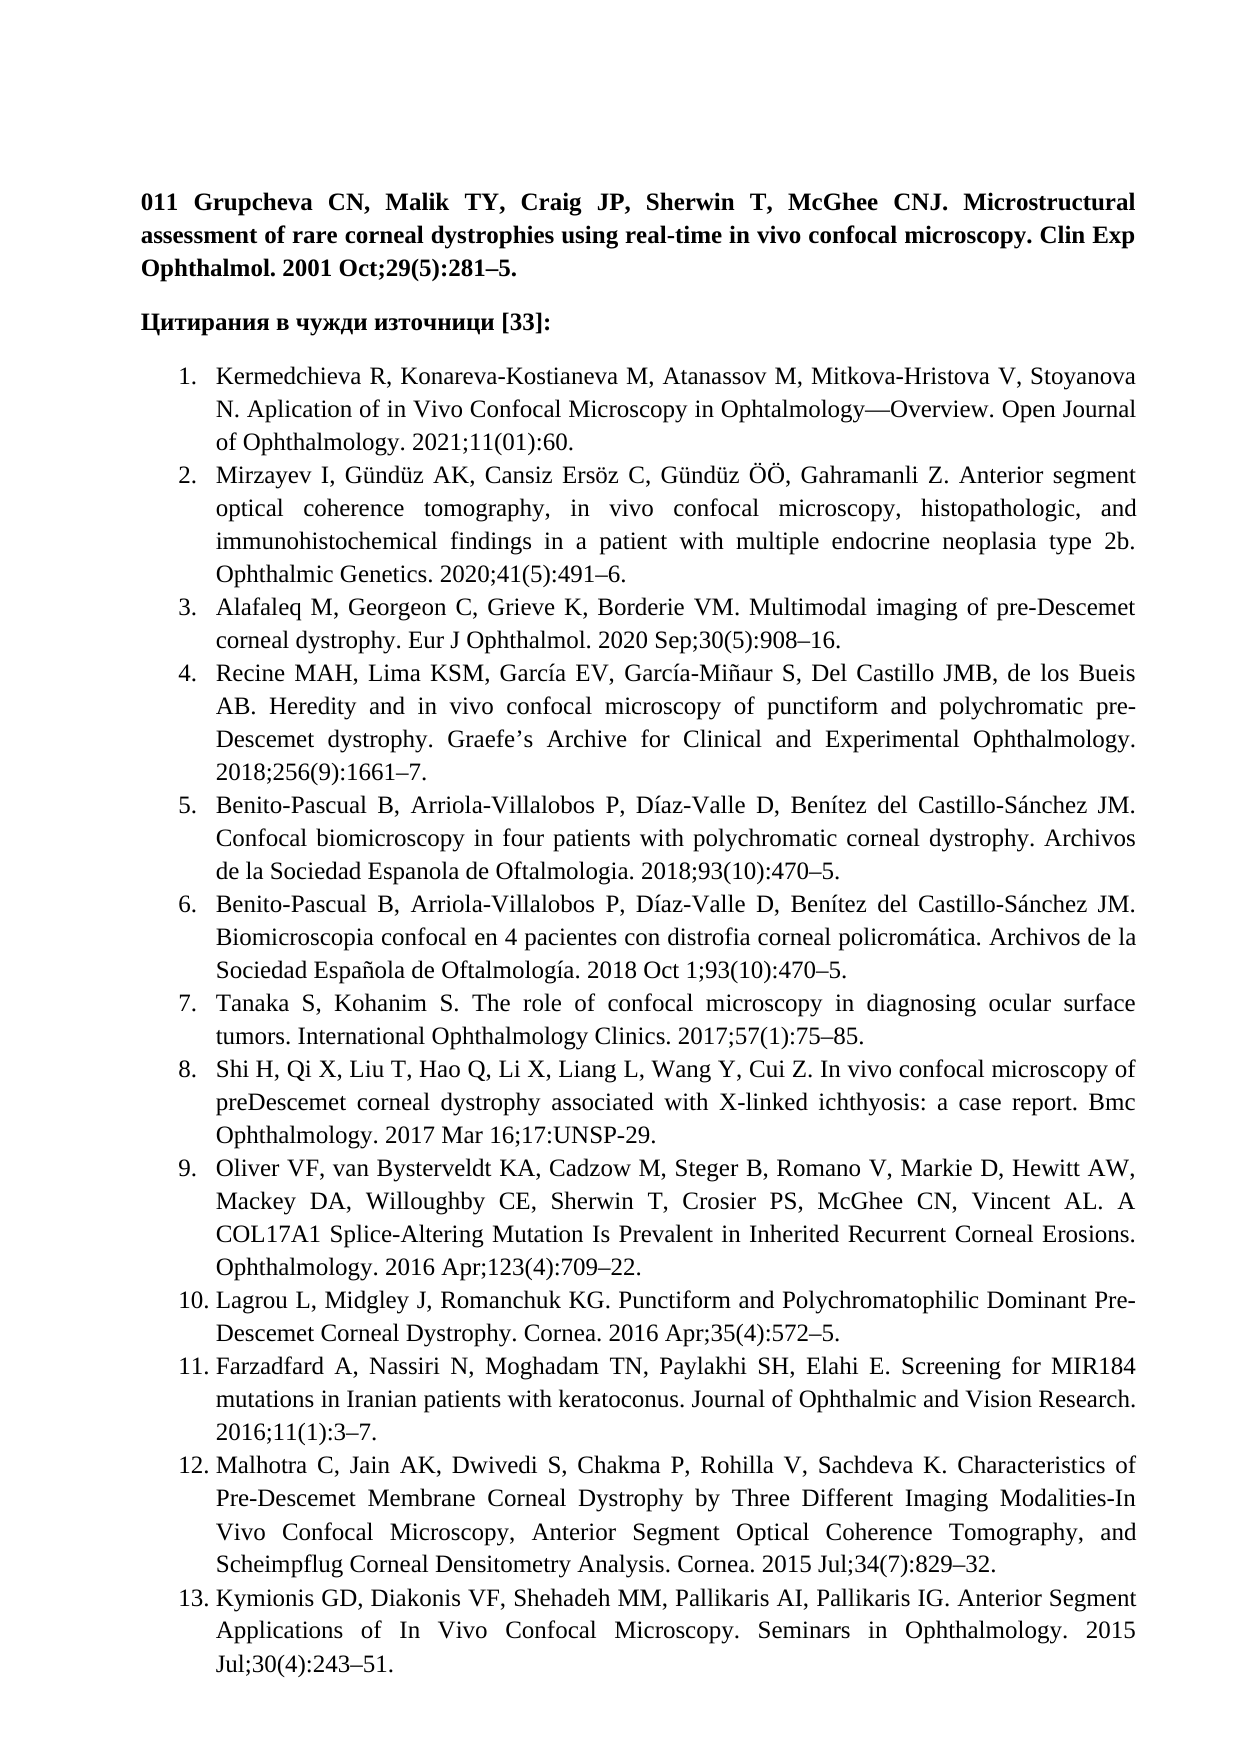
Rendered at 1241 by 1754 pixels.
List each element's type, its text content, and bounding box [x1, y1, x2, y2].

list Benito-Pascual B, Arriola-Villalobos P, Díaz-Valle D, Benítez del Castillo-Sánchez JM. Confocal biomicroscopy in four patients with polychromatic corneal dystrophy. Archivos de la Sociedad Espanola de Oftalmologia. 2018;93(10):470–5. [178, 790, 1137, 885]
list Kermedchieva R, Konareva-Kostianeva M, Atanassov M, Mitkova-Hristova V, Stoyanova N. Aplication of in Vivo Confocal Microscopy in Ophtalmology—Overview. Open Journal of Ophthalmology. 2021;11(01):60. [178, 361, 1137, 456]
list Malhotra C, Jain AK, Dwivedi S, Chakma P, Rohilla V, Sachdeva K. Characteristics of Pre-Descemet Membrane Corneal Dystrophy by Three Different Imaging Modalities-In Vivo Confocal Microscopy, Anterior Segment Optical Coherence Tomography, and Scheimpflug Corneal Densitometry Analysis. Cornea. 2015 Jul;34(7):829–32. [178, 1451, 1137, 1578]
text Цитирания в чужди източници [33]: [141, 307, 1137, 336]
list Mirzayev I, Gündüz AK, Cansiz Ersöz C, Gündüz ÖÖ, Gahramanli Z. Anterior segment optical coherence tomography, in vivo confocal microscopy, histopathologic, and immunohistochemical findings in a patient with multiple endocrine neoplasia type 2b. Ophthalmic Genetics. 2020;41(5):491–6. [178, 460, 1137, 588]
list Lagrou L, Midgley J, Romanchuk KG. Punctiform and Polychromatophilic Dominant Pre-Descemet Corneal Dystrophy. Cornea. 2016 Apr;35(4):572–5. [178, 1285, 1137, 1347]
text 011 Grupcheva CN, Malik TY, Craig JP, Sherwin T, McGhee CNJ. Microstructural assessment of rare corneal dystrophies using real-time in vivo confocal microscopy. Clin Exp Ophthalmol. 2001 Oct;29(5):281–5. [141, 187, 1137, 282]
list Benito-Pascual B, Arriola-Villalobos P, Díaz-Valle D, Benítez del Castillo-Sánchez JM. Biomicroscopia confocal en 4 pacientes con distrofia corneal policromática. Archivos de la Sociedad Española de Oftalmología. 2018 Oct 1;93(10):470–5. [178, 889, 1137, 984]
list Oliver VF, van Bysterveldt KA, Cadzow M, Steger B, Romano V, Markie D, Hewitt AW, Mackey DA, Willoughby CE, Sherwin T, Crosier PS, McGhee CN, Vincent AL. A COL17A1 Splice-Altering Mutation Is Prevalent in Inherited Recurrent Corneal Erosions. Ophthalmology. 2016 Apr;123(4):709–22. [178, 1153, 1137, 1281]
list Tanaka S, Kohanim S. The role of confocal microscopy in diagnosing ocular surface tumors. International Ophthalmology Clinics. 2017;57(1):75–85. [178, 988, 1137, 1050]
list Alafaleq M, Georgeon C, Grieve K, Borderie VM. Multimodal imaging of pre-Descemet corneal dystrophy. Eur J Ophthalmol. 2020 Sep;30(5):908–16. [178, 592, 1137, 654]
list Recine MAH, Lima KSM, García EV, García-Miñaur S, Del Castillo JMB, de los Bueis AB. Heredity and in vivo confocal microscopy of punctiform and polychromatic pre-Descemet dystrophy. Graefe’s Archive for Clinical and Experimental Ophthalmology. 2018;256(9):1661–7. [178, 658, 1137, 786]
list Kymionis GD, Diakonis VF, Shehadeh MM, Pallikaris AI, Pallikaris IG. Anterior Segment Applications of In Vivo Confocal Microscopy. Seminars in Ophthalmology. 2015 Jul;30(4):243–51. [178, 1583, 1137, 1677]
list Farzadfard A, Nassiri N, Moghadam TN, Paylakhi SH, Elahi E. Screening for MIR184 mutations in Iranian patients with keratoconus. Journal of Ophthalmic and Vision Research. 2016;11(1):3–7. [178, 1351, 1137, 1446]
list Shi H, Qi X, Liu T, Hao Q, Li X, Liang L, Wang Y, Cui Z. In vivo confocal microscopy of preDescemet corneal dystrophy associated with X-linked ichthyosis: a case report. Bmc Ophthalmology. 2017 Mar 16;17:UNSP-29. [178, 1054, 1137, 1149]
